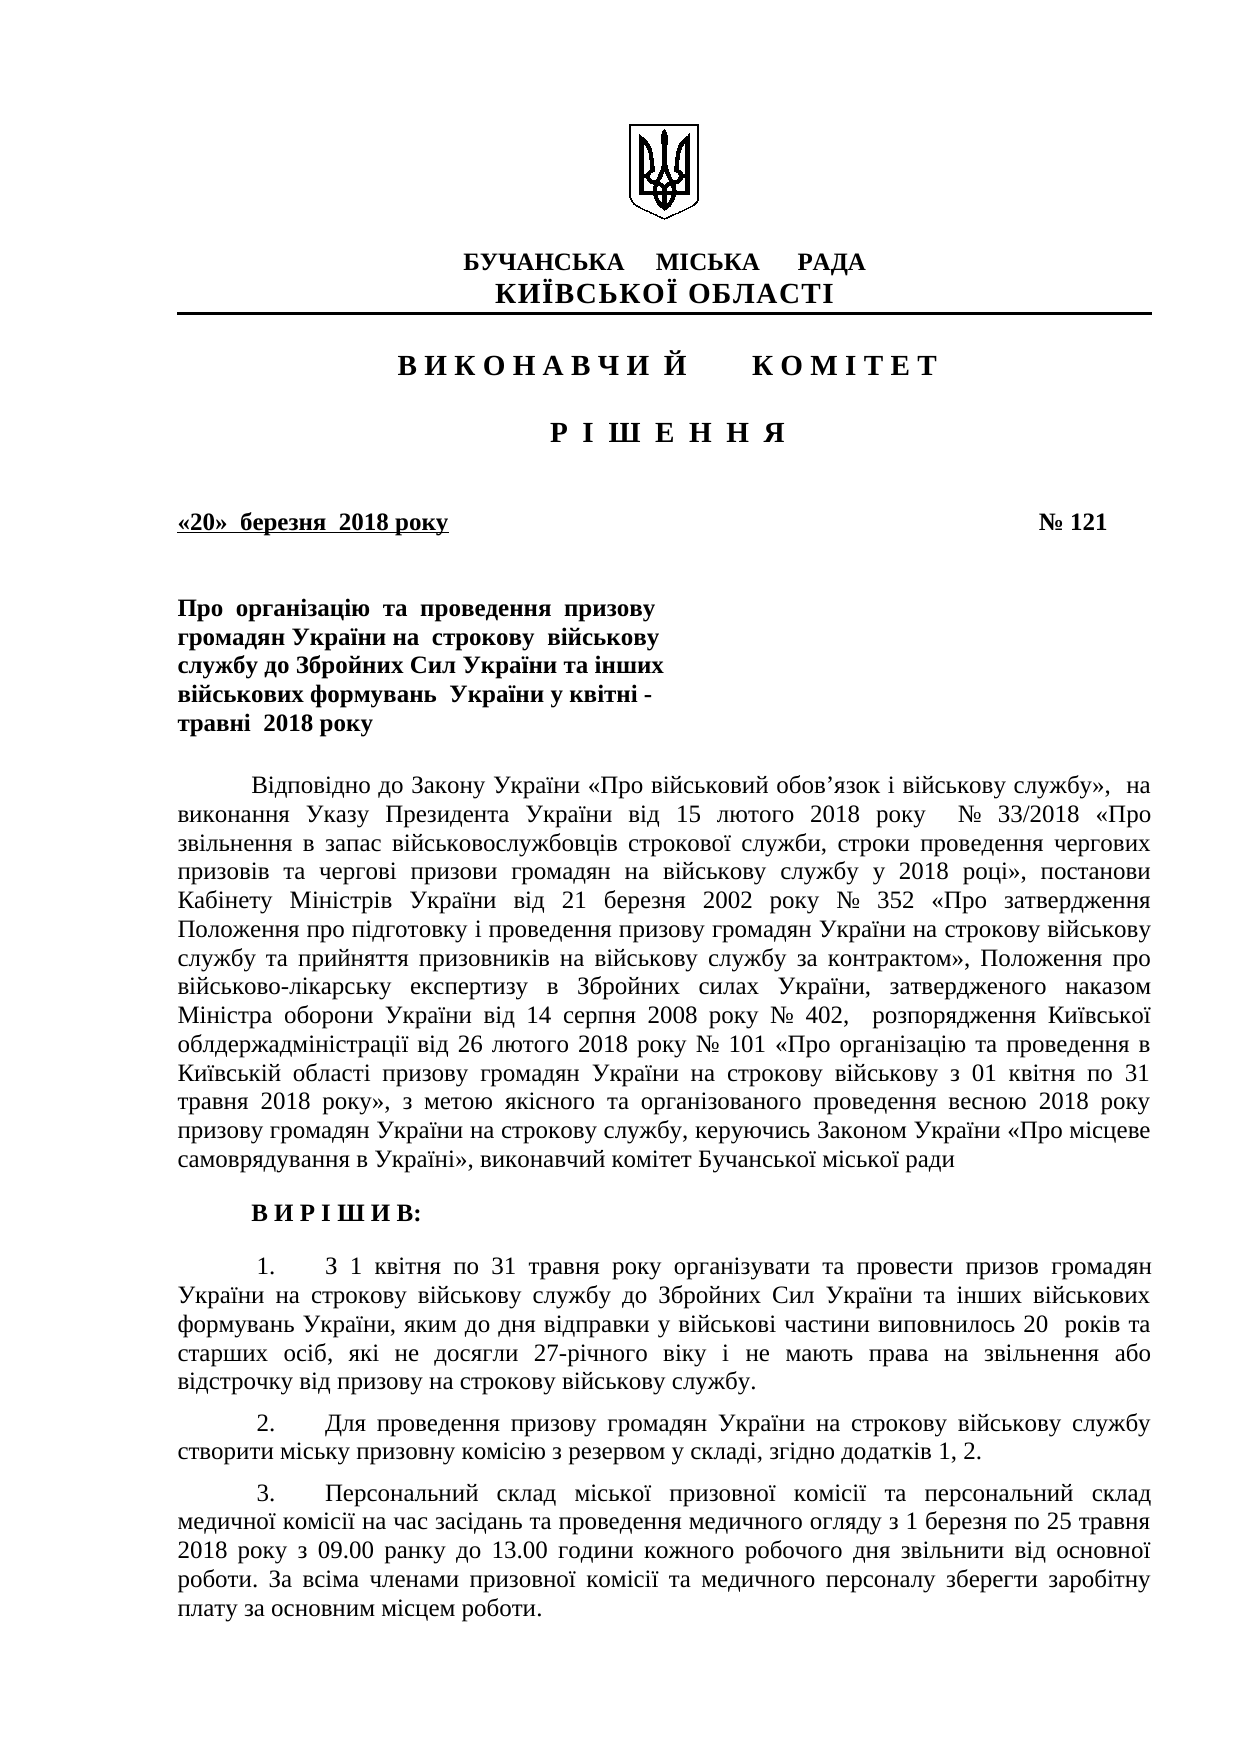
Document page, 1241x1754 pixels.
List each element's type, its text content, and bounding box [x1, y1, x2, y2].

text громадян України на строкову військову [177, 622, 1152, 650]
text БУЧАНСЬКА МІСЬКА РАДА [177, 247, 1152, 276]
text «20» березня 2018 року № 121 [177, 507, 1152, 535]
text Про організацію та проведення призову [177, 593, 1152, 622]
text Відповідно до Закону України «Про військовий обов’язок і військову службу», на виконання Указу Президента України від 15 лютого 2018 року № 33/2018 «Про звільнення в запас військовослужбовців строкової служби, строки проведення чергових призовів та чергові призови громадян на військову службу у 2018 році», постанови Кабінету Міністрів України від 21 березня 2002 року № 352 «Про затвердження Положення про підготовку і проведення призову громадян України на строкову військову службу та прийняття призовників на військову службу за контрактом», Положення про військово-лікарську експертизу в Збройних силах України, затвердженого наказом Міністра оборони України від 14 серпня 2008 року № 402, розпорядження Київської облдержадміністрації від 26 лютого 2018 року № 101 «Про організацію та проведення в Київській області призову громадян України на строкову військову з 01 квітня по 31 травня 2018 року», з метою якісного та організованого проведення весною 2018 року призову громадян України на строкову службу, керуючись Законом України «Про місцеве самоврядування в Україні», виконавчий комітет Бучанської міської ради [177, 770, 1152, 1173]
text В И К О Н А В Ч И Й К О М І Т Е Т [183, 348, 1152, 382]
subtitle КИЇВСЬКОЇ ОБЛАСТІ [177, 276, 1152, 312]
text службу до Збройних Сил України та інших [177, 650, 1152, 679]
text військових формувань України у квітні - [177, 679, 1152, 708]
text травні 2018 року [177, 708, 1152, 737]
list Персональний склад міської призовної комісії та персональний склад медичної комісії на час засідань та проведення медичного огляду з 1 березня по 25 травня 2018 року з 09.00 ранку до 13.00 години кожного робочого дня звільнити від основної роботи. За всіма членами призовної комісії та медичного персоналу зберегти заробітну плату за основним місцем роботи. [177, 1478, 1152, 1621]
list Для проведення призову громадян України на строкову військову службу створити міську призовну комісію з резервом у складі, згідно додатків 1, 2. [177, 1408, 1152, 1465]
text Р І Ш Е Н Н Я [183, 416, 1152, 449]
text В И Р І Ш И В: [177, 1198, 1152, 1226]
list З 1 квітня по 31 травня року організувати та провести призов громадян України на строкову військову службу до Збройних Сил України та інших військових формувань України, яким до дня відправки у військові частини виповнилось 20 років та старших осіб, які не досягли 27-річного віку і не мають права на звільнення або відстрочку від призову на строкову військову службу. [177, 1251, 1152, 1395]
